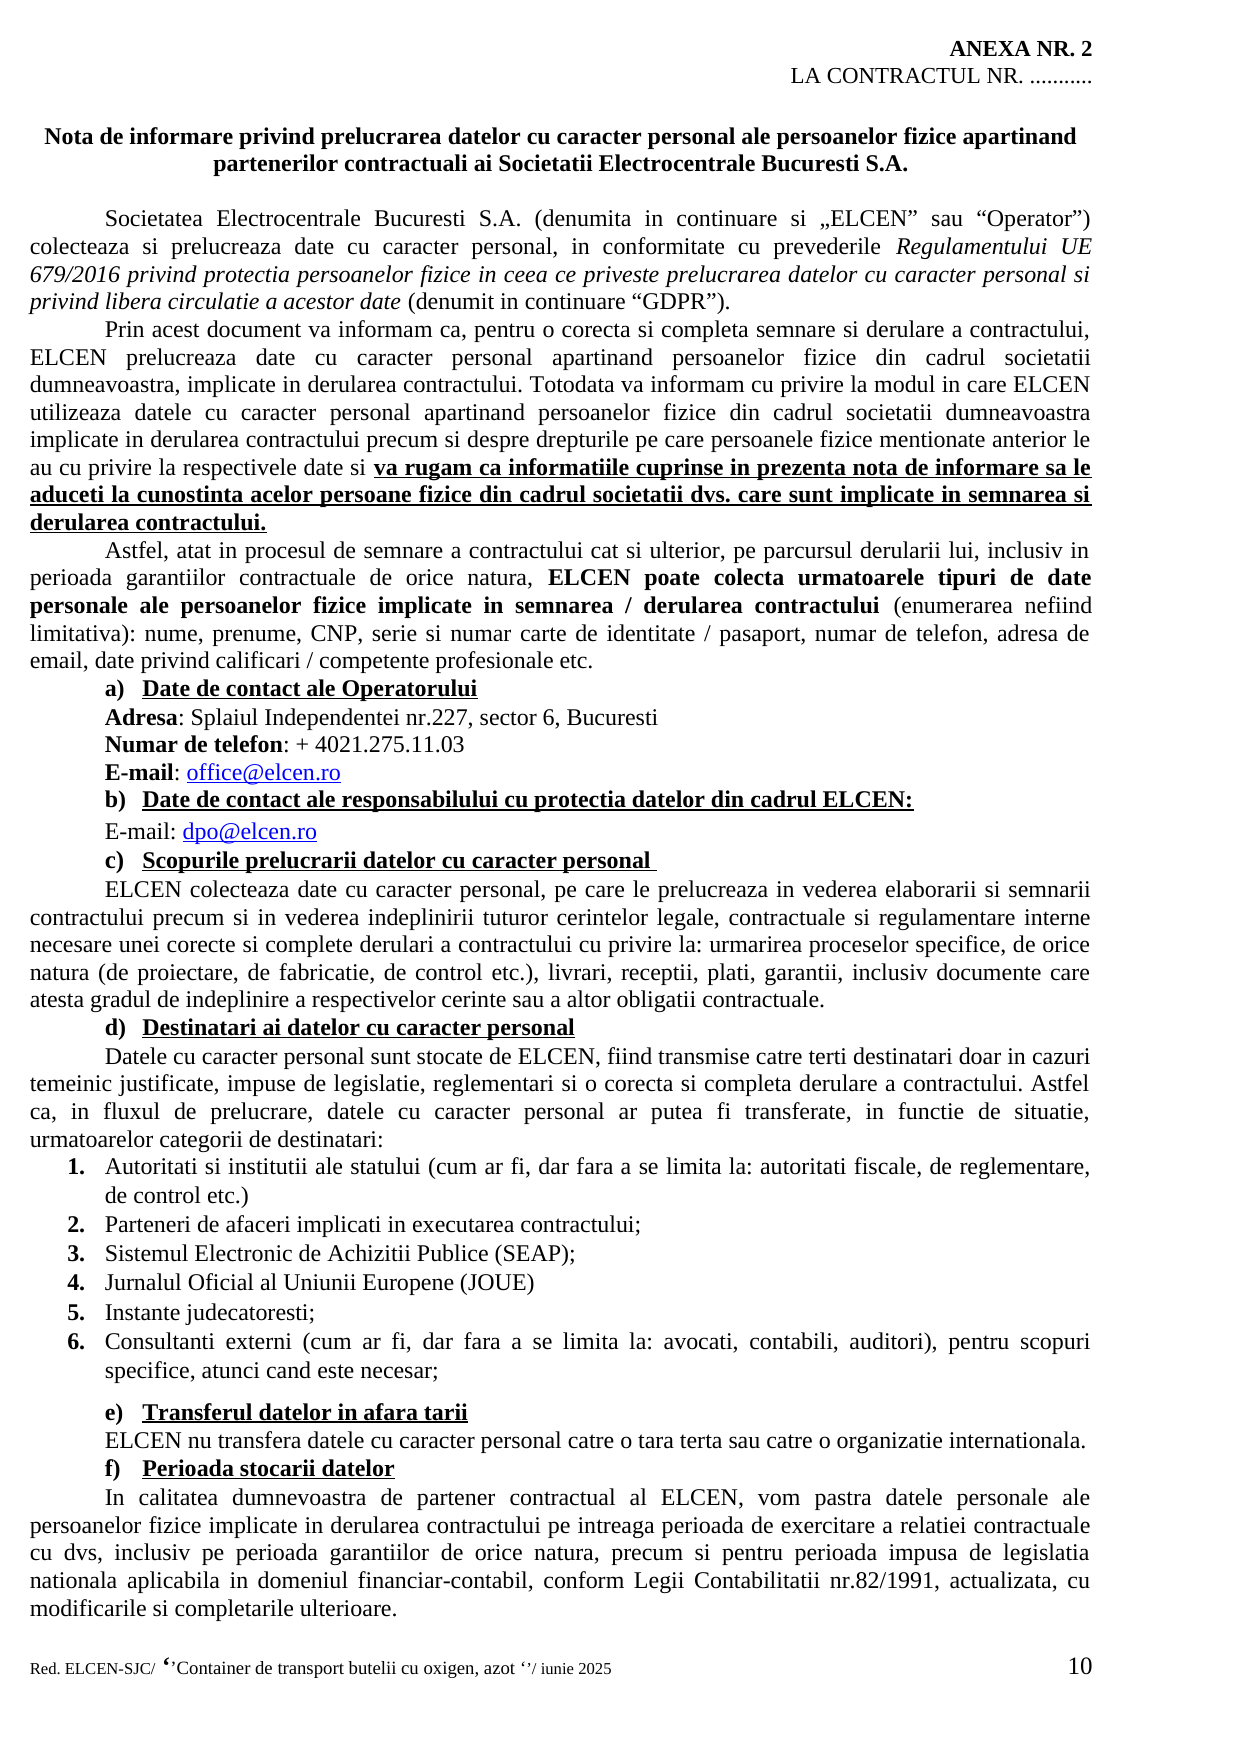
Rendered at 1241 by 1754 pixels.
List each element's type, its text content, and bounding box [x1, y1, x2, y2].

list Destinatari ai datelor cu caracter personal [104, 1013, 1092, 1041]
text E-mail: office@elcen.ro [29, 758, 1092, 786]
list Date de contact ale Operatorului [104, 674, 1092, 701]
list Date de contact ale responsabilului cu protectia datelor din cadrul ELCEN: [104, 786, 1159, 813]
list Sistemul Electronic de Achizitii Publice (SEAP); [67, 1239, 1092, 1267]
list Autoritati si institutii ale statului (cum ar fi, dar fara a se limita la: autoritati fiscale, de reglementare, de control etc.) [67, 1152, 1092, 1209]
list Jurnalul Oficial al Uniunii Europene (JOUE) [67, 1268, 1092, 1296]
list Transferul datelor in afara tarii [104, 1397, 1092, 1425]
text E-mail: dpo@elcen.ro [29, 817, 1092, 845]
list Perioada stocarii datelor [104, 1454, 1092, 1482]
text anexa nr. 2 [29, 35, 1092, 62]
list Scopurile prelucrarii datelor cu caracter personal [104, 845, 1092, 873]
text Societatea Electrocentrale Bucuresti S.A. (denumita in continuare si „ELCEN” sau “Operator”) colecteaza si prelucreaza date cu caracter personal, in conformitate cu prevederile Regulamentului UE 679/2016 privind protectia persoanelor fizice in ceea ce priveste prelucrarea datelor cu caracter personal si privind libera circulatie a acestor date (denumit in continuare “GDPR”). [29, 204, 1092, 315]
text ELCEN nu transfera datele cu caracter personal catre o tara terta sau catre o organizatie internationala. [29, 1426, 1092, 1454]
text ELCEN colecteaza date cu caracter personal, pe care le prelucreaza in vederea elaborarii si semnarii contractului precum si in vederea indeplinirii tuturor cerintelor legale, contractuale si regulamentare interne necesare unei corecte si complete derulari a contractului cu privire la: urmarirea proceselor specifice, de orice natura (de proiectare, de fabricatie, de control etc.), livrari, receptii, plati, garantii, inclusiv documente care atesta gradul de indeplinire a respectivelor cerinte sau a altor obligatii contractuale. [29, 875, 1092, 1013]
text Adresa: Splaiul Independentei nr.227, sector 6, Bucuresti [29, 703, 1092, 730]
text LA CONTRACTUL NR. ........... [29, 62, 1092, 88]
list Instante judecatoresti; [67, 1297, 1092, 1325]
text Astfel, atat in procesul de semnare a contractului cat si ulterior, pe parcursul derularii lui, inclusiv in perioada garantiilor contractuale de orice natura, ELCEN poate colecta urmatoarele tipuri de date personale ale persoanelor fizice implicate in semnarea / derularea contractului (enumerarea nefiind limitativa): nume, prenume, CNP, serie si numar carte de identitate / pasaport, numar de telefon, adresa de email, date privind calificari / competente profesionale etc. [29, 536, 1092, 674]
list Parteneri de afaceri implicati in executarea contractului; [67, 1210, 1092, 1238]
text In calitatea dumnevoastra de partener contractual al ELCEN, vom pastra datele personale ale persoanelor fizice implicate in derularea contractului pe intreaga perioada de exercitare a relatiei contractuale cu dvs, inclusiv pe perioada garantiilor de orice natura, precum si pentru perioada impusa de legislatia nationala aplicabila in domeniul financiar-contabil, conform Legii Contabilitatii nr.82/1991, actualizata, cu modificarile si completarile ulterioare. [29, 1483, 1092, 1621]
text Nota de informare privind prelucrarea datelor cu caracter personal ale persoanelor fizice apartinand partenerilor contractuali ai Societatii Electrocentrale Bucuresti S.A. [29, 122, 1092, 177]
text Datele cu caracter personal sunt stocate de ELCEN, fiind transmise catre terti destinatari doar in cazuri temeinic justificate, impuse de legislatie, reglementari si o corecta si completa derulare a contractului. Astfel ca, in fluxul de prelucrare, datele cu caracter personal ar putea fi transferate, in functie de situatie, urmatoarelor categorii de destinatari: [29, 1042, 1092, 1152]
text Prin acest document va informam ca, pentru o corecta si completa semnare si derulare a contractului, ELCEN prelucreaza date cu caracter personal apartinand persoanelor fizice din cadrul societatii dumneavoastra, implicate in derularea contractului. Totodata va informam cu privire la modul in care ELCEN utilizeaza datele cu caracter personal apartinand persoanelor fizice din cadrul societatii dumneavoastra implicate in derularea contractului precum si despre drepturile pe care persoanele fizice mentionate anterior le au cu privire la respectivele date si va rugam ca informatiile cuprinse in prezenta nota de informare sa le aduceti la cunostinta acelor persoane fizice din cadrul societatii dvs. care sunt implicate in semnarea si derularea contractului. [29, 315, 1092, 504]
text Numar de telefon: + 4021.275.11.03 [29, 730, 1092, 758]
list Consultanti externi (cum ar fi, dar fara a se limita la: avocati, contabili, auditori), pentru scopuri specifice, atunci cand este necesar; [67, 1327, 1092, 1383]
